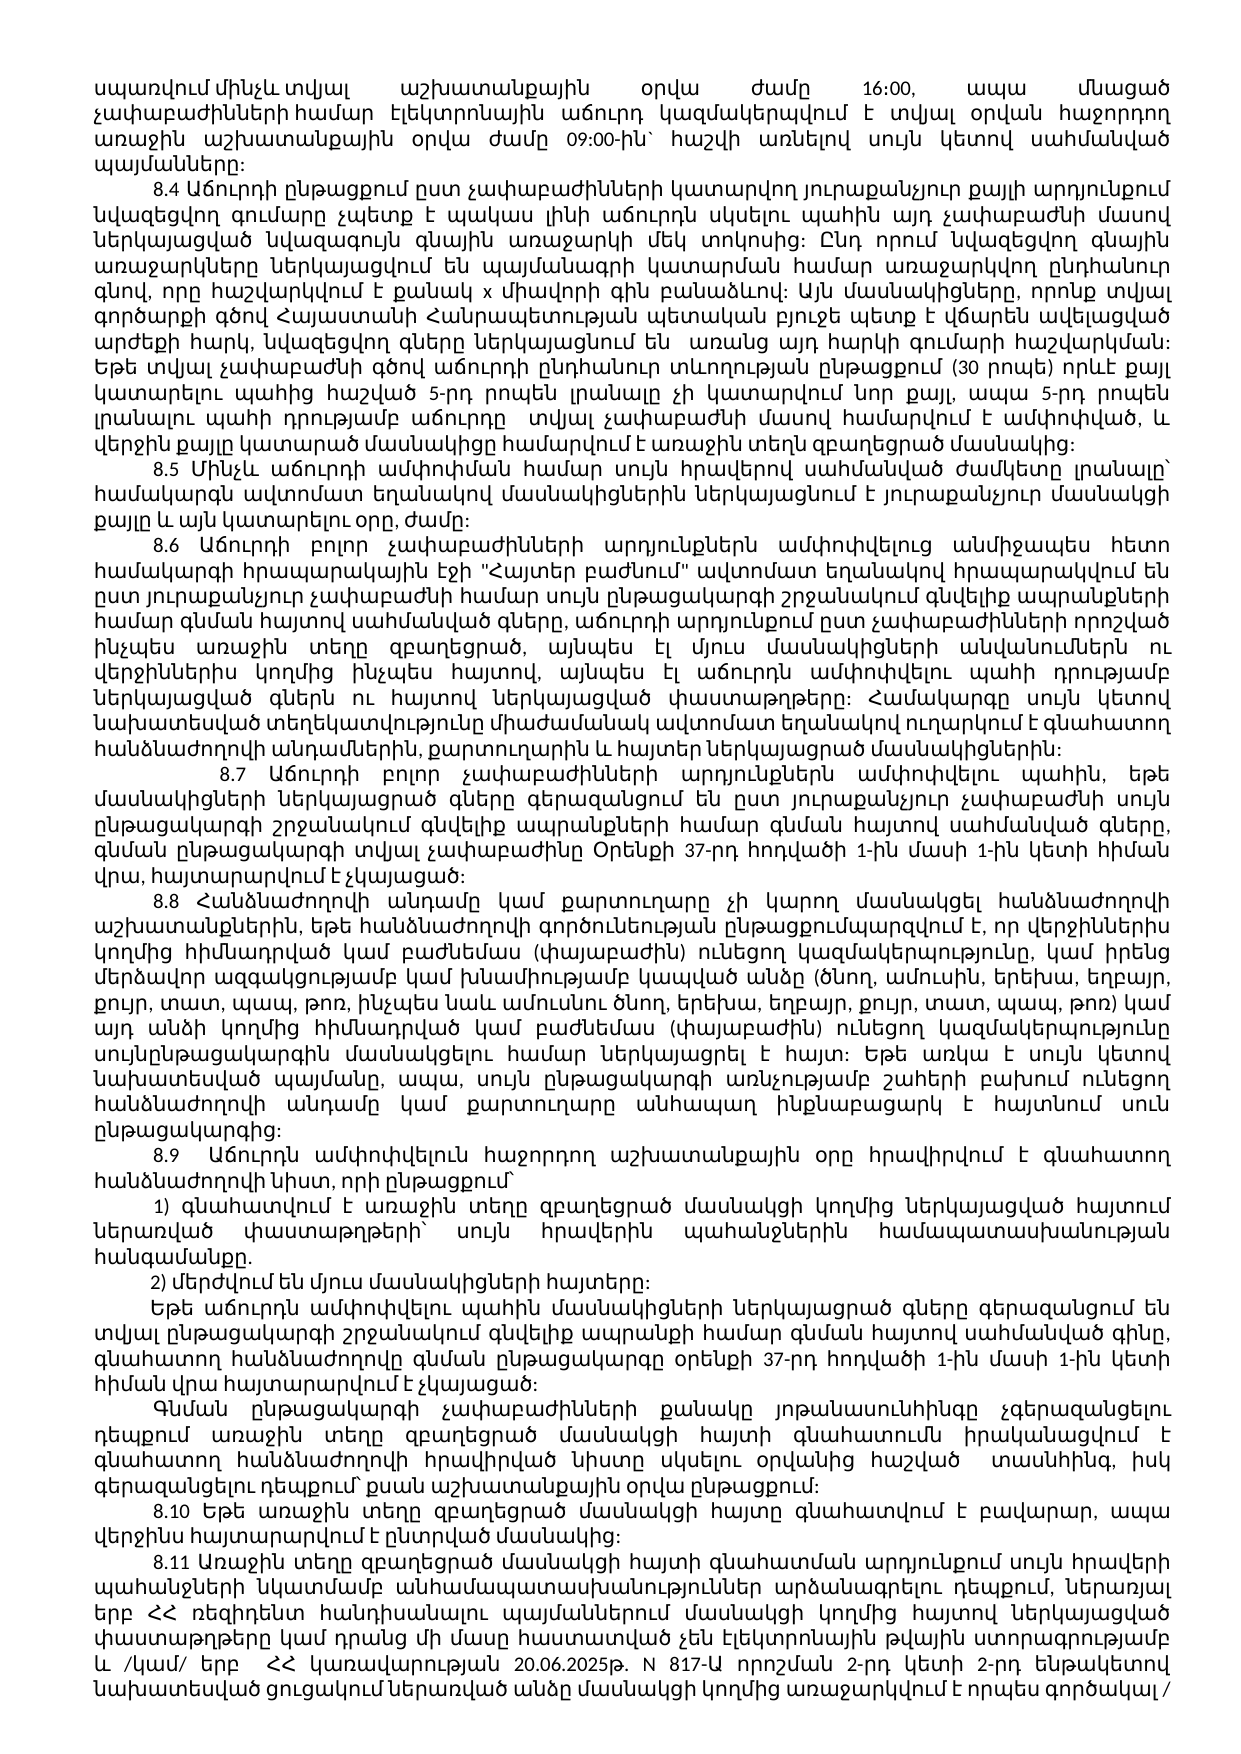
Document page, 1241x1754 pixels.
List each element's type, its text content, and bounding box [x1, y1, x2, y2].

text Եթե աճուրդն ամփոփվելու պահին մասնակիցների ներկայացրած գները գերազանցում են տվյալ ընթացակարգի շրջանակում գնվելիք ապրանքի համար գնման հայտով սահմանված գինը, գնահատող հանձնաժողովը գնման ընթացակարգը օրենքի 37-րդ հոդվածի 1-ին մասի 1-ին կետի հիման վրա հայտարարվում է չկայացած: [94, 1295, 1171, 1397]
text 1) գնահատվում է առաջին տեղը զբաղեցրած մասնակցի կողմից ներկայացված հայտում ներառված փաստաթղթերի՝ սույն հրավերին պահանջներին համապատասխանության հանգամանքը. [94, 1193, 1171, 1269]
text 8.5 Մինչև աճուրդի ամփոփման համար սույն հրավերով սահմանված ժամկետը լրանալը՝ համակարգն ավտոմատ եղանակով մասնակիցներին ներկայացնում է յուրաքանչյուր մասնակցի քայլը և այն կատարելու օրը, ժամը: [94, 456, 1171, 532]
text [94, 1549, 1171, 1702]
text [94, 75, 1171, 177]
text 8.9 Աճուրդն ամփոփվելուն հաջորդող աշխատանքային օրը հրավիրվում է գնահատող հանձնաժողովի նիստ, որի ընթացքում՝ [94, 1142, 1171, 1193]
text 8.7 Աճուրդի բոլոր չափաբաժինների արդյունքներն ամփոփվելու պահին, եթե մասնակիցների ներկայացրած գները գերազանցում են ըստ յուրաքանչյուր չափաբաժնի սույն ընթացակարգի շրջանակում գնվելիք ապրանքների համար գնման հայտով սահմանված գները, գնման ընթացակարգի տվյալ չափաբաժինը Օրենքի 37-րդ հոդվածի 1-ին մասի 1-ին կետի հիման վրա, հայտարարվում է չկայացած: [94, 761, 1171, 888]
text Գնման ընթացակարգի չափաբաժինների քանակը յոթանասունհինգը չգերազանցելու դեպքում առաջին տեղը զբաղեցրած մասնակցի հայտի գնահատումն իրականացվում է գնահատող հանձնաժողովի հրավիրված նիստը սկսելու օրվանից հաշված տասնհինգ, իսկ գերազանցելու դեպքում՝ քսան աշխատանքային օրվա ընթացքում: [94, 1397, 1171, 1498]
text 8.4 Աճուրդի ընթացքում ըստ չափաբաժինների կատարվող յուրաքանչյուր քայլի արդյունքում նվազեցվող գումարը չպետք է պակաս լինի աճուրդն սկսելու պահին այդ չափաբաժնի մասով ներկայացված նվազագույն գնային առաջարկի մեկ տոկոսից: Ընդ որում նվազեցվող գնային առաջարկները ներկայացվում են պայմանագրի կատարման համար առաջարկվող ընդհանուր գնով, որը հաշվարկվում է քանակ x միավորի գին բանաձևով: Այն մասնակիցները, որոնք տվյալ գործարքի գծով Հայաստանի Հանրապետության պետական բյուջե պետք է վճարեն ավելացված արժեքի հարկ, նվազեցվող գները ներկայացնում են առանց այդ հարկի գումարի հաշվարկման: Եթե տվյալ չափաբաժնի գծով աճուրդի ընդհանուր տևողության ընթացքում (30 րոպե) որևէ քայլ կատարելու պահից հաշված 5-րդ րոպեն լրանալը չի կատարվում նոր քայլ, ապա 5-րդ րոպեն լրանալու պահի դրությամբ աճուրդը տվյալ չափաբաժնի մասով համարվում է ամփոփված, և վերջին քայլը կատարած մասնակիցը համարվում է առաջին տեղն զբաղեցրած մասնակից: [94, 177, 1171, 456]
text 8.6 Աճուրդի բոլոր չափաբաժինների արդյունքներն ամփոփվելուց անմիջապես հետո համակարգի հրապարակային էջի "Հայտեր բաժնում" ավտոմատ եղանակով հրապարակվում են ըստ յուրաքանչյուր չափաբաժնի համար սույն ընթացակարգի շրջանակում գնվելիք ապրանքների համար գնման հայտով սահմանված գները, աճուրդի արդյունքում ըստ չափաբաժինների որոշված ինչպես առաջին տեղը զբաղեցրած, այնպես էլ մյուս մասնակիցների անվանումներն ու վերջիններիս կողմից ինչպես հայտով, այնպես էլ աճուրդն ամփոփվելու պահի դրությամբ ներկայացված գներն ու հայտով ներկայացված փաստաթղթերը: Համակարգը սույն կետով նախատեսված տեղեկատվությունը միաժամանակ ավտոմատ եղանակով ուղարկում է գնահատող հանձնաժողովի անդամներին, քարտուղարին և հայտեր ներկայացրած մասնակիցներին: [94, 532, 1171, 761]
text 8.10 Եթե առաջին տեղը զբաղեցրած մասնակցի հայտը գնահատվում է բավարար, ապա վերջինս հայտարարվում է ընտրված մասնակից: [94, 1498, 1171, 1549]
text 8.8 Հանձնաժողովի անդամը կամ քարտուղարը չի կարող մասնակցել հանձնաժողովի աշխատանքներին, եթե հանձնաժողովի գործունեության ընթացքումպարզվում է, որ վերջիններիս կողմից հիմնադրված կամ բաժնեմաս (փայաբաժին) ունեցող կազմակերպությունը, կամ իրենց մերձավոր ազգակցությամբ կամ խնամիությամբ կապված անձը (ծնող, ամուսին, երեխա, եղբայր, քույր, տատ, պապ, թոռ, ինչպես նաև ամուսնու ծնող, երեխա, եղբայր, քույր, տատ, պապ, թոռ) կամ այդ անձի կողմից հիմնադրված կամ բաժնեմաս (փայաբաժին) ունեցող կազմակերպությունը սույնընթացակարգին մասնակցելու համար ներկայացրել է հայտ: Եթե առկա է սույն կետով նախատեսված պայմանը, ապա, սույն ընթացակարգի առնչությամբ շահերի բախում ունեցող հանձնաժողովի անդամը կամ քարտուղարը անհապաղ ինքնաբացարկ է հայտնում սուն ընթացակարգից: [94, 888, 1171, 1142]
text 2) մերժվում են մյուս մասնակիցների հայտերը: [94, 1269, 1171, 1295]
